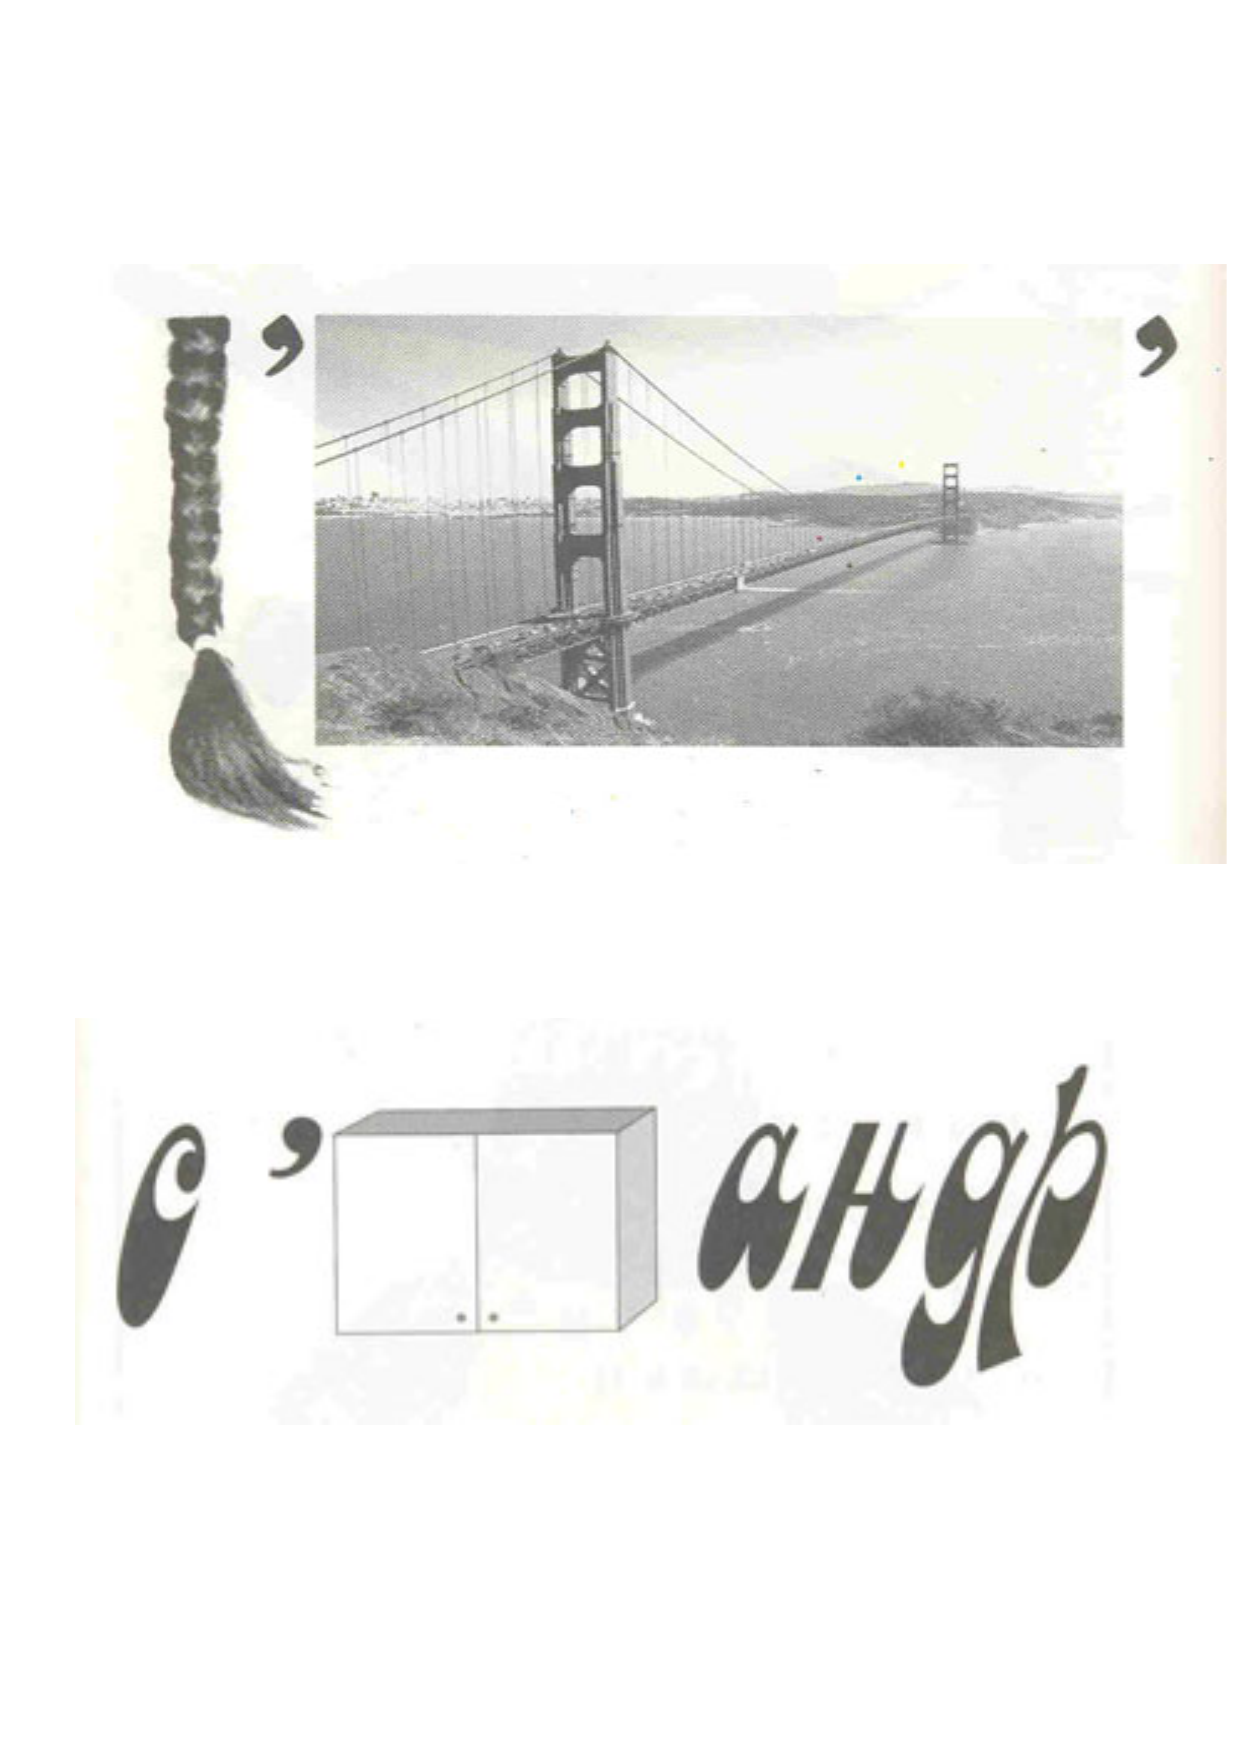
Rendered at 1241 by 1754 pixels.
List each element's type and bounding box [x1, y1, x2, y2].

picture [75, 1018, 1139, 1425]
picture [75, 264, 1227, 864]
